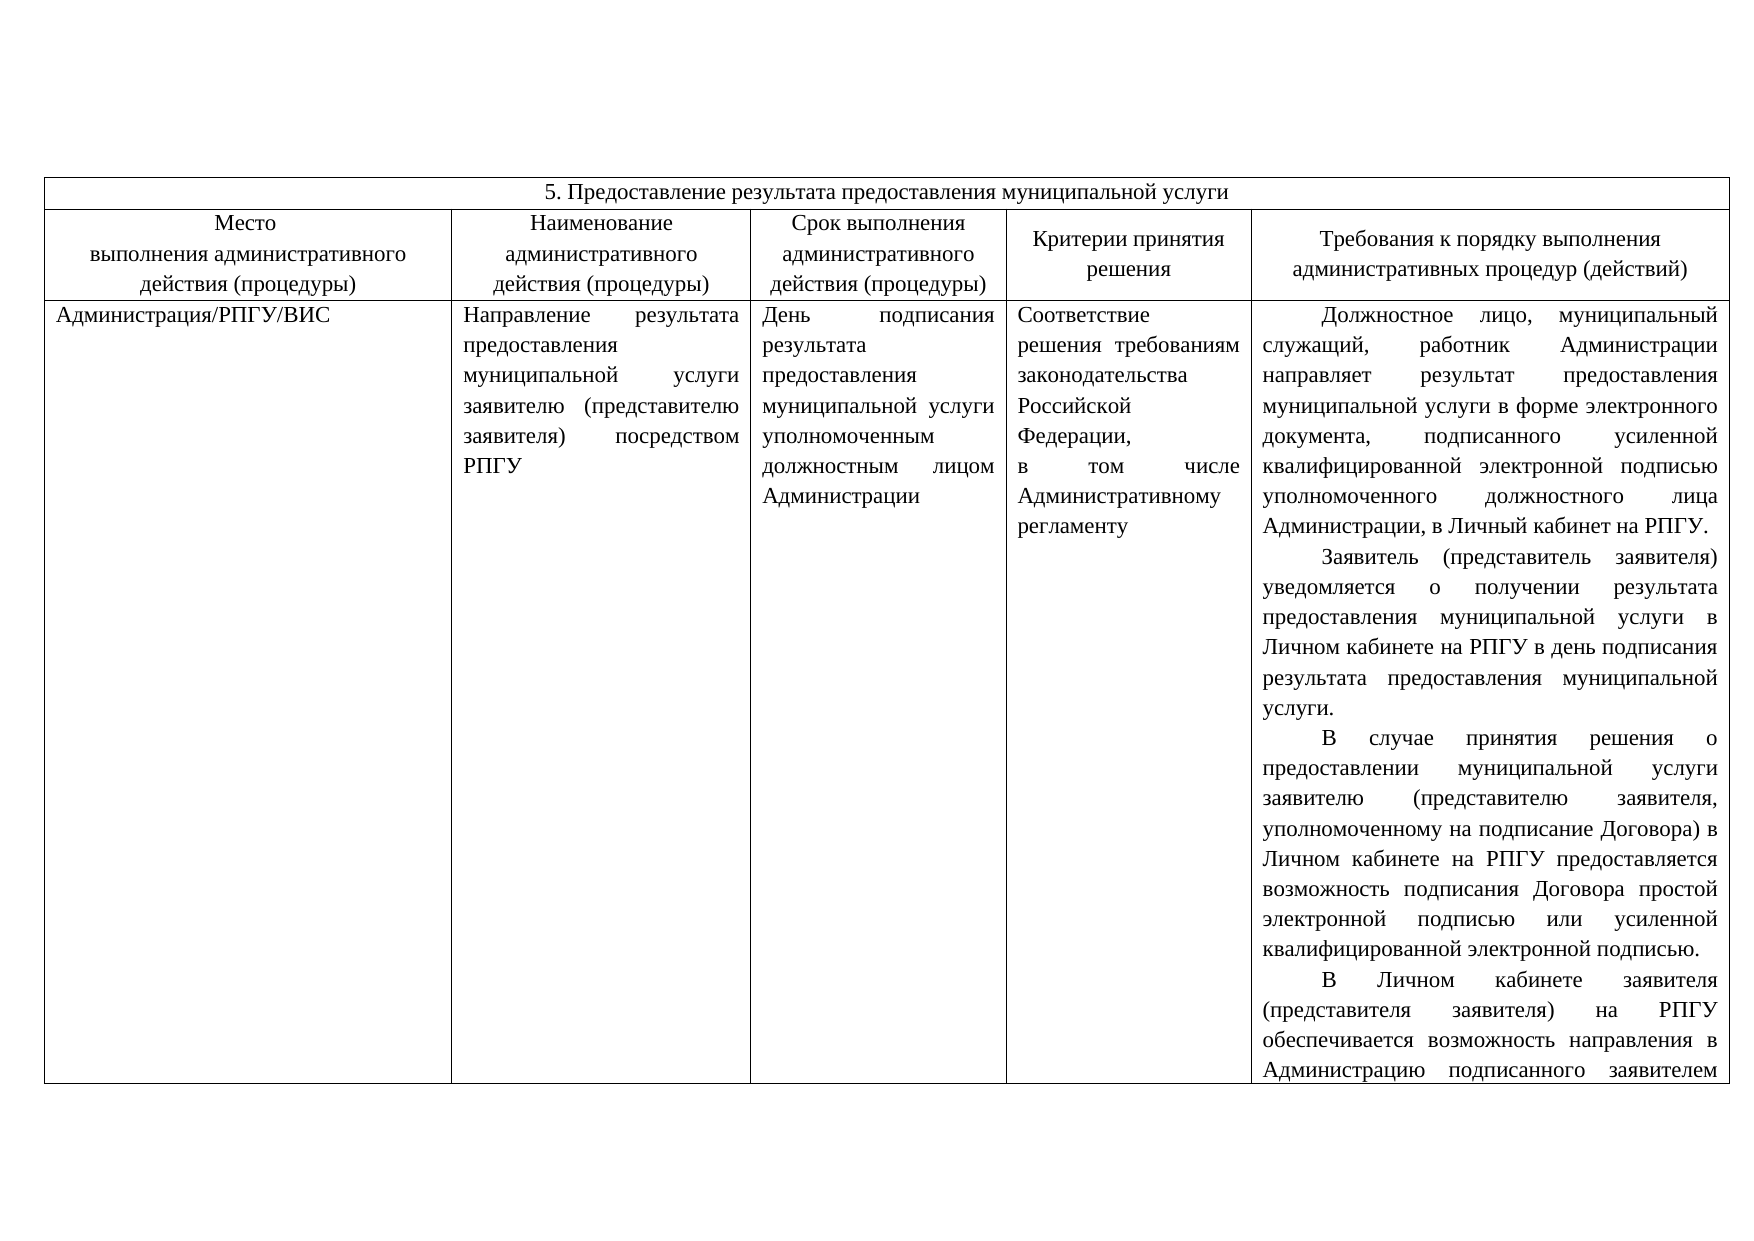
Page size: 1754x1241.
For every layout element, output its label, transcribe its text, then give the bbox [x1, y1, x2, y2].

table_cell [452, 301, 750, 1083]
table_cell Наименование административного действия (процедуры) [452, 210, 750, 300]
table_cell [1007, 301, 1251, 1083]
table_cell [751, 301, 1006, 1083]
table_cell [45, 301, 451, 1083]
table_cell Срок выполнения административного действия (процедуры) [751, 210, 1006, 300]
table_cell Критерии принятия решения [1007, 210, 1251, 300]
table_cell Требования к порядку выполнения административных процедур (действий) [1252, 210, 1729, 300]
table_cell Место выполнения административного действия (процедуры) [45, 210, 451, 300]
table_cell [45, 178, 1729, 208]
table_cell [1252, 301, 1729, 1083]
